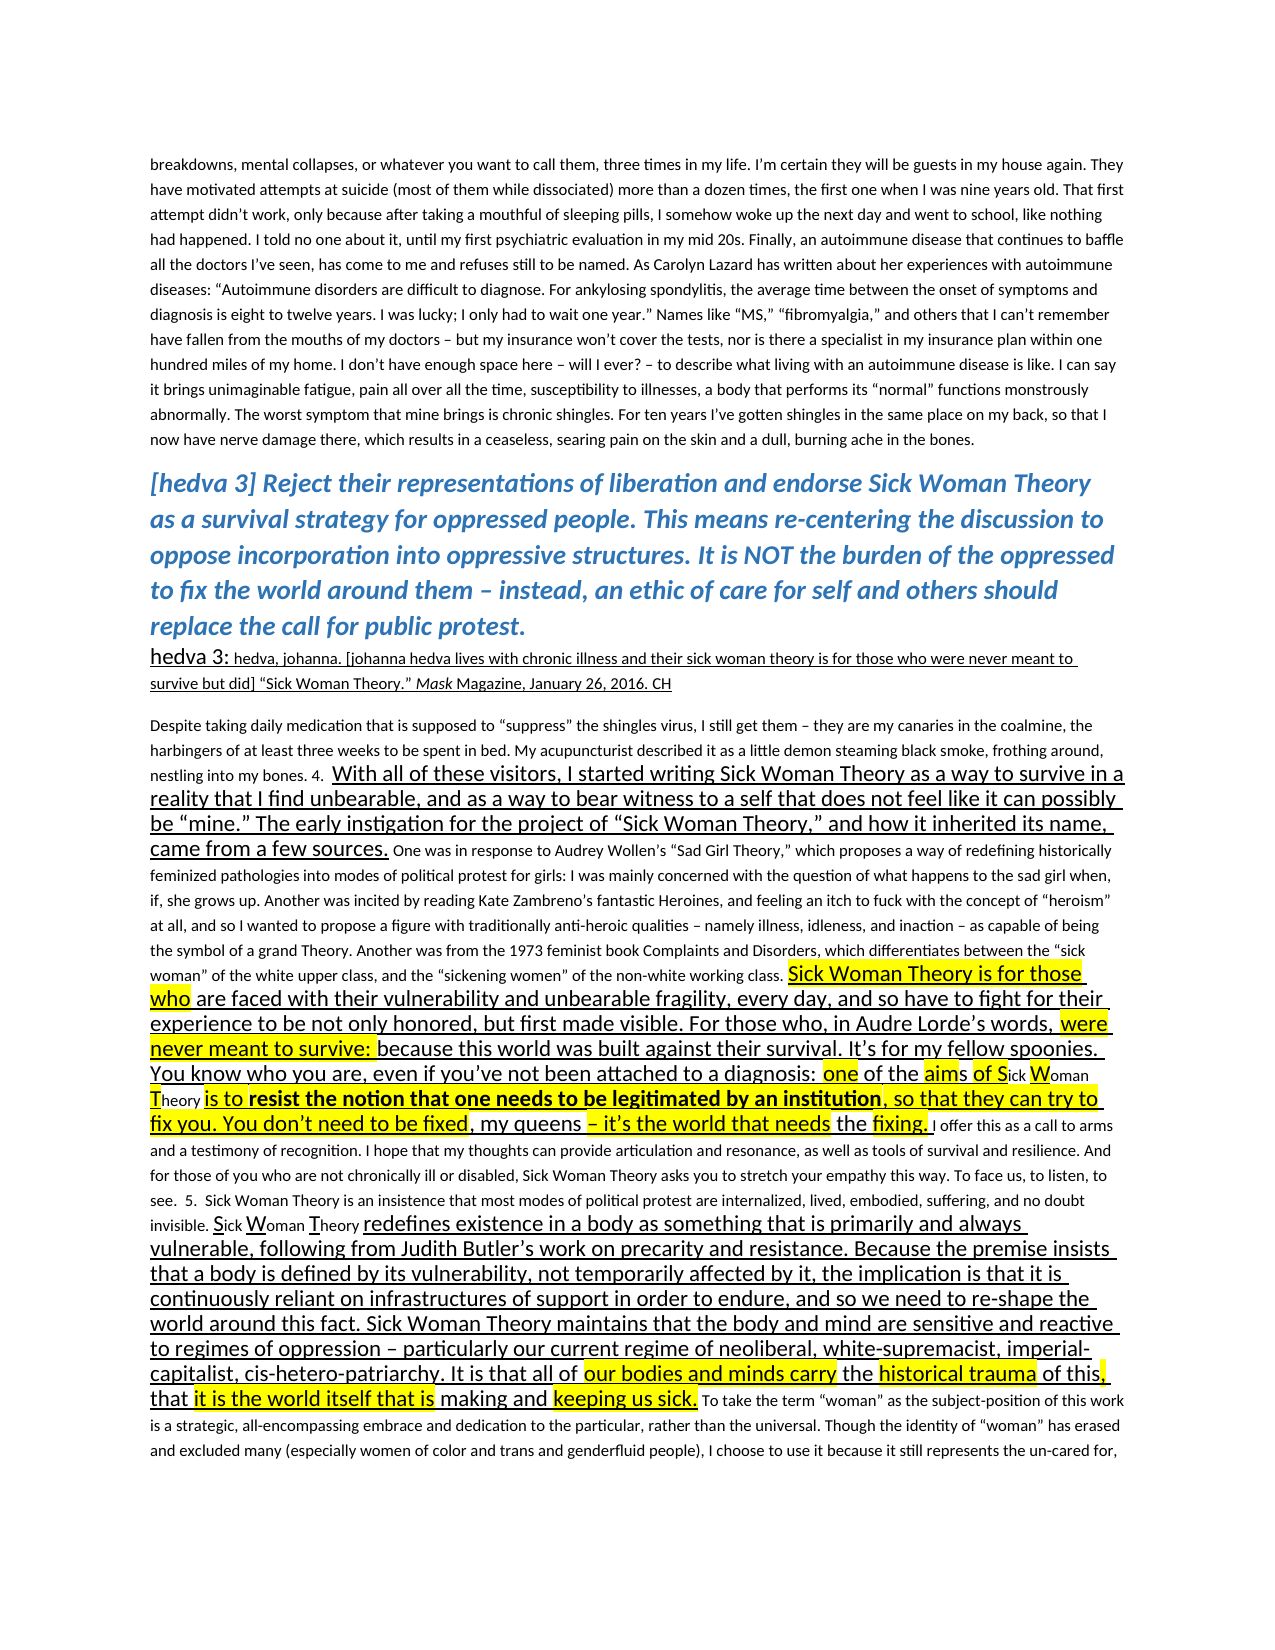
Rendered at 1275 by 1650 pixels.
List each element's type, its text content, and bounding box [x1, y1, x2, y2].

text hedva 3: hedva, johanna. [johanna hedva lives with chronic illness and their sick woman theory is for those who were never meant to survive but did] “Sick Woman Theory.” Mask Magazine, January 26, 2016. CH [150, 645, 1125, 695]
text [150, 150, 1125, 450]
subtitle [hedva 3] Reject their representations of liberation and endorse Sick Woman Theory as a survival strategy for oppressed people. This means re-centering the discussion to oppose incorporation into oppressive structures. It is NOT the burden of the oppressed to fix the world around them – instead, an ethic of care for self and others should replace the call for public protest. [150, 467, 1125, 642]
